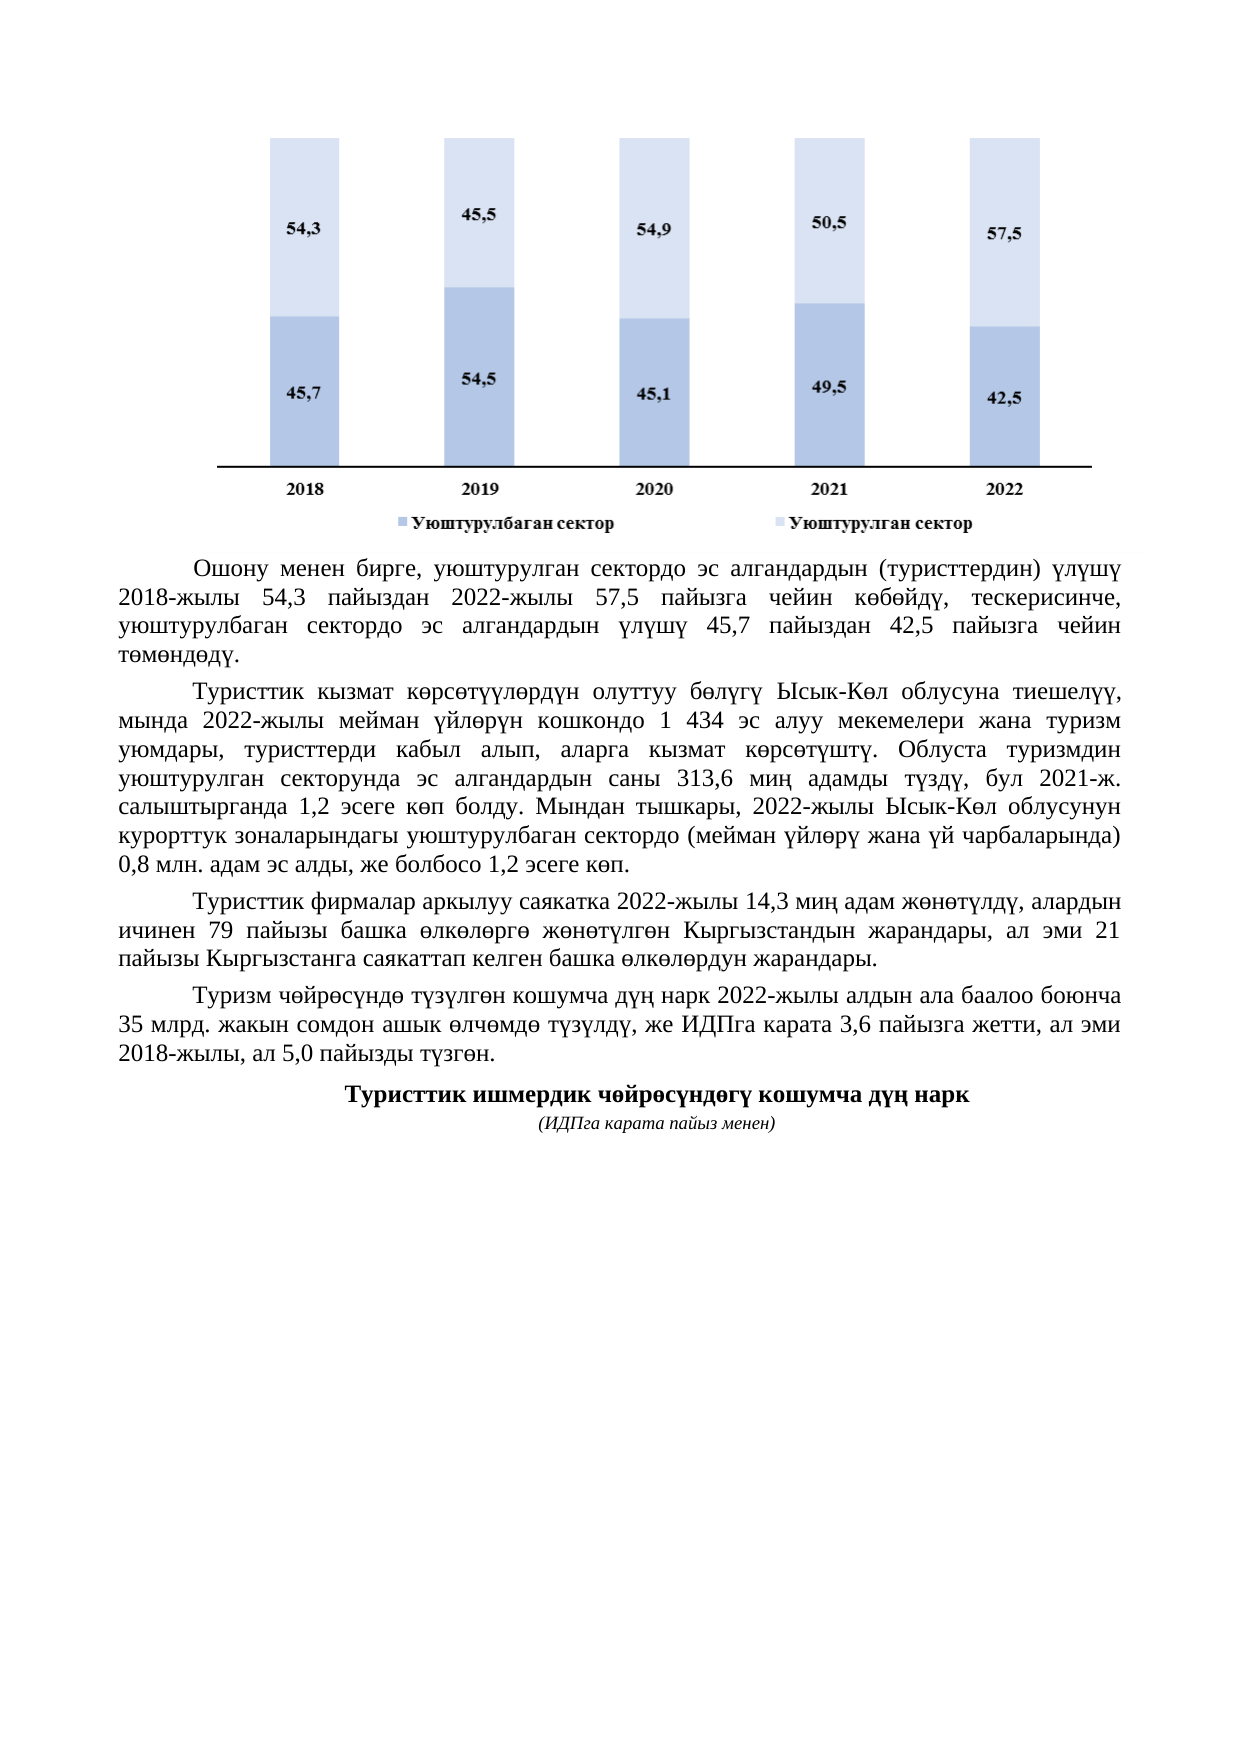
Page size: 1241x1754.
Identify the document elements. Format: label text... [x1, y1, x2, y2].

text Туристтик кызмат көрсөтүүлөрдүн олуттуу бөлүгү Ысык-Көл облусуна тиешелүү, мында 2022-жылы мейман үйлөрүн кошкондо 1 434 эс алуу мекемелери жана туризм уюмдары, туристтерди кабыл алып, аларга кызмат көрсөтүштү. Облуста туризмдин уюштурулган секторунда эс алгандардын саны 313,6 миң адамды түздү, бул 2021-ж. салыштырганда 1,2 эсеге көп болду. Мындан тышкары, 2022-жылы Ысык-Көл облусунун курорттук зоналарындагы уюштурулбаган сектордо (мейман үйлөрү жана үй чарбаларында) 0,8 млн. адам эс алды, же болбосо 1,2 эсеге көп. [118, 676, 1122, 878]
text Туристтик фирмалар аркылуу саякатка 2022-жылы 14,3 миң адам жөнөтүлдү, алардын ичинен 79 пайызы башка өлкөлөргө жөнөтүлгөн Кыргызстандын жарандары, ал эми 21 пайызы Кыргызстанга саякаттап келген башка өлкөлөрдун жарандары. [118, 886, 1122, 972]
text Ошону менен бирге, уюштурулган сектордо эс алгандардын (туристтердин) үлүшү 2018-жылы 54,3 пайыздан 2022-жылы 57,5 пайызга чейин көбөйдү, тескерисинче, уюштурулбаган сектордо эс алгандардын үлүшү 45,7 пайыздан 42,5 пайызга чейин төмөндөдү. [118, 553, 1122, 668]
text (ИДПга карата пайыз менен) [118, 1112, 1122, 1134]
text Туристтик ишмердик чөйрөсүндөгү кошумча дүң нарк [118, 1079, 1122, 1108]
text Туризм чөйрөсүндө түзүлгөн кошумча дүң нарк 2022-жылы алдын ала баалоо боюнча 35 млрд. жакын сомдон ашык өлчөмдө түзүлдү, же ИДПга карата 3,6 пайызга жетти, ал эми 2018-жылы, ал 5,0 пайызды түзгөн. [118, 981, 1122, 1067]
picture [193, 118, 1149, 554]
